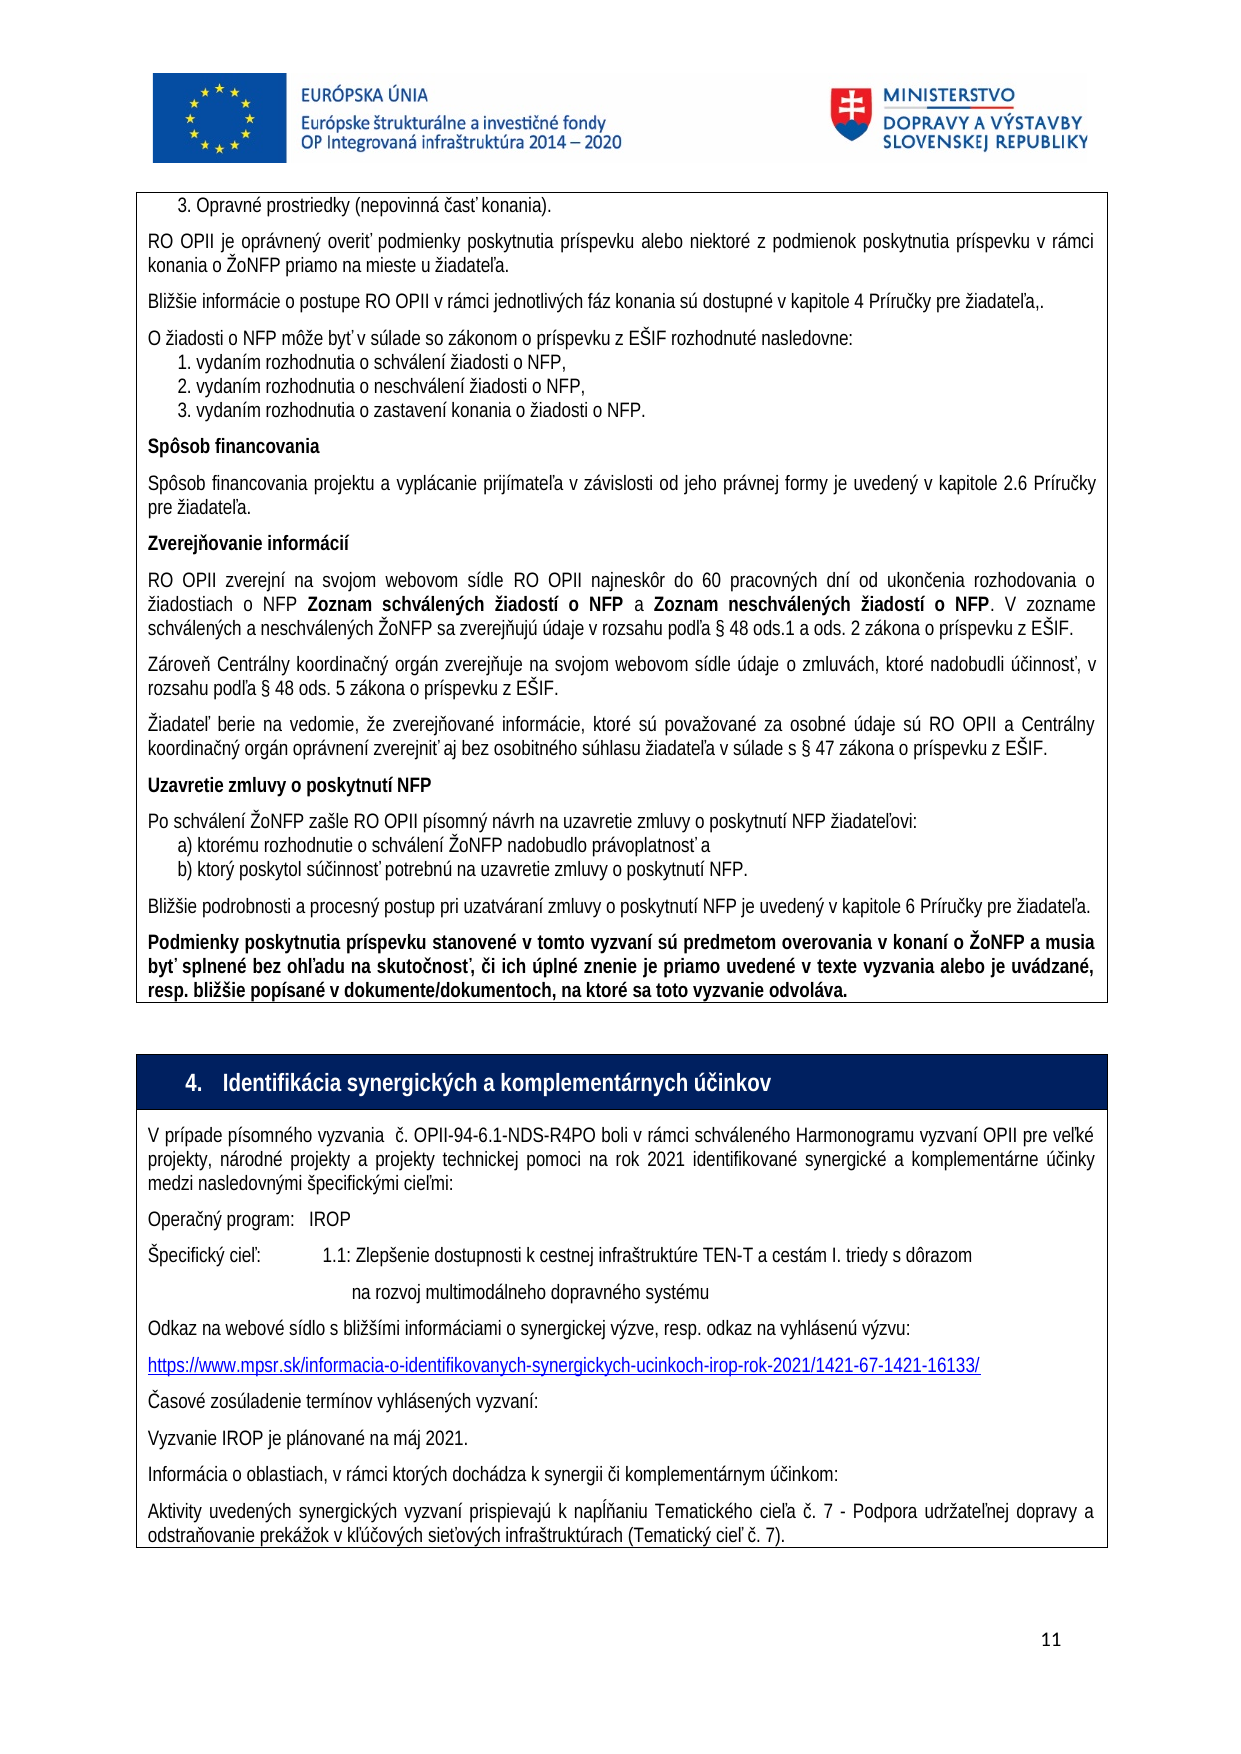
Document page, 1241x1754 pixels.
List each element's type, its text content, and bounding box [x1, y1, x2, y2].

table_header Identifikácia synergických a komplementárnych účinkov [137, 1055, 1107, 1109]
table_cell V prípade písomného vyzvania č. OPII-94-6.1-NDS-R4PO boli v rámci schváleného Harmonogramu vyzvaní OPII pre veľké projekty, národné projekty a projekty technickej pomoci na rok 2021 identifikované synergické a komplementárne účinky medzi nasledovnými špecifickými cieľmi: Operačný program: IROP Špecifický cieľ: 1.1: Zlepšenie dostupnosti k cestnej infraštruktúre TEN-T a cestám I. triedy s dôrazom na rozvoj multimodálneho dopravného systému Odkaz na webové sídlo s bližšími informáciami o synergickej výzve, resp. odkaz na vyhlásenú výzvu: https://www.mpsr.sk/informacia-o-identifikovanych-synergickych-ucinkoch-irop-rok-2021/1421-67-1421-16133/ Časové zosúladenie termínov vyhlásených vyzvaní: Vyzvanie IROP je plánované na máj 2021. Informácia o oblastiach, v rámci ktorých dochádza k synergii či komplementárnym účinkom: Aktivity uvedených synergických vyzvaní prispievajú k napĺňaniu Tematického cieľa č. 7 - Podpora udržateľnej dopravy a odstraňovanie prekážok v kľúčových sieťových infraštruktúrach (Tematický cieľ č. 7). [137, 1110, 1107, 1547]
picture [152, 73, 1088, 163]
